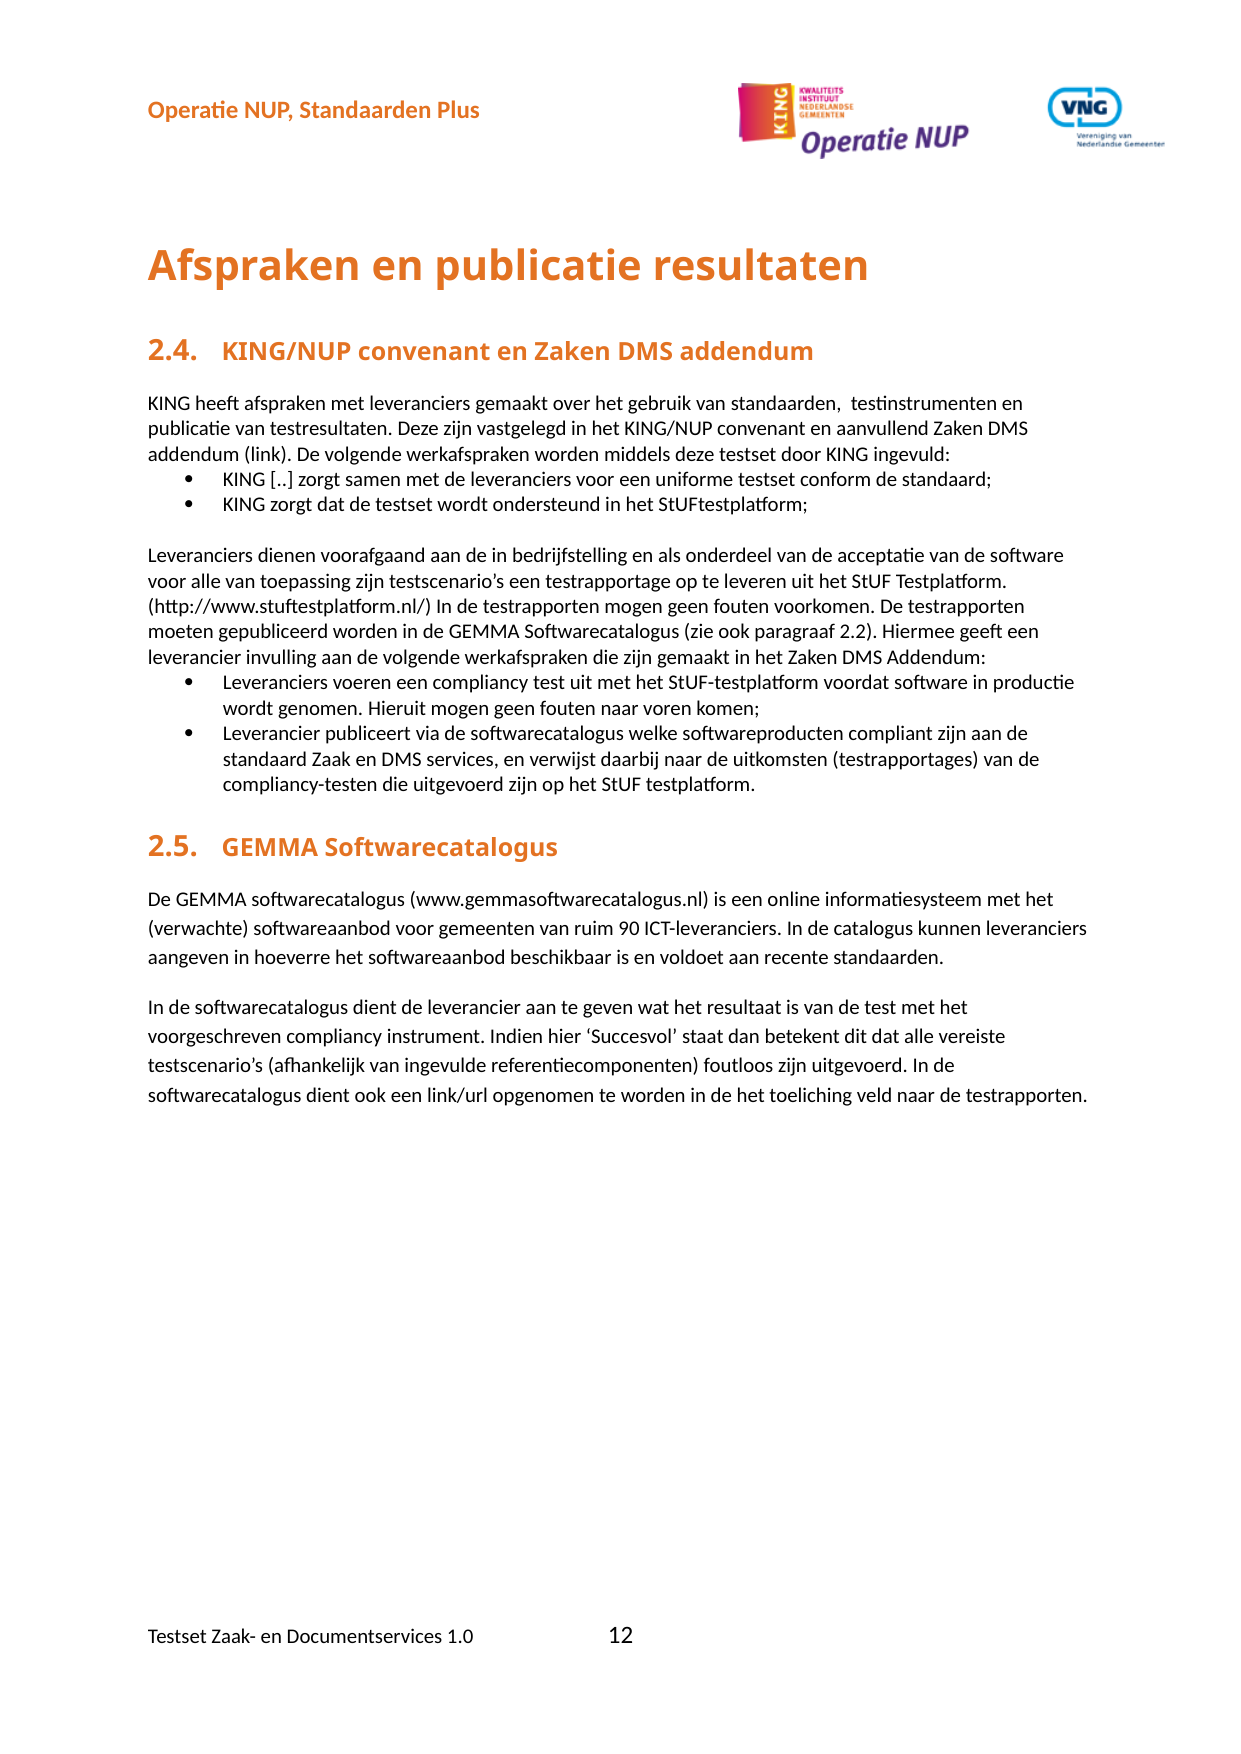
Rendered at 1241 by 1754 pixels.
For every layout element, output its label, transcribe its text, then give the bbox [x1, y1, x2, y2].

list Leveranciers voeren een compliancy test uit met het StUF-testplatform voordat software in productie wordt genomen. Hieruit mogen geen fouten naar voren komen; [185, 669, 1092, 720]
list KING [..] zorgt samen met de leveranciers voor een uniforme testset conform de standaard; [185, 466, 1092, 492]
text De GEMMA softwarecatalogus (www.gemmasoftwarecatalogus.nl) is een online informatiesysteem met het (verwachte) softwareaanbod voor gemeenten van ruim 90 ICT-leveranciers. In de catalogus kunnen leveranciers aangeven in hoeverre het softwareaanbod beschikbaar is en voldoet aan recente standaarden. [148, 886, 1092, 970]
subtitle KING/NUP convenant en Zaken DMS addendum [148, 330, 1092, 369]
text In de softwarecatalogus dient de leverancier aan te geven wat het resultaat is van de test met het voorgeschreven compliancy instrument. Indien hier ‘Succesvol’ staat dan betekent dit dat alle vereiste testscenario’s (afhankelijk van ingevulde referentiecomponenten) foutloos zijn uitgevoerd. In de softwarecatalogus dient ook een link/url opgenomen te worden in de het toeliching veld naar de testrapporten. [148, 994, 1092, 1107]
list Leverancier publiceert via de softwarecatalogus welke softwareproducten compliant zijn aan de standaard Zaak en DMS services, en verwijst daarbij naar de uitkomsten (testrapportages) van de compliancy-testen die uitgevoerd zijn op het StUF testplatform. [185, 720, 1092, 797]
list KING zorgt dat de testset wordt ondersteund in het StUFtestplatform; [185, 492, 1092, 517]
text KING heeft afspraken met leveranciers gemaakt over het gebruik van standaarden, testinstrumenten en publicatie van testresultaten. Deze zijn vastgelegd in het KING/NUP convenant en aanvullend Zaken DMS addendum (link). De volgende werkafspraken worden middels deze testset door KING ingevuld: [148, 390, 1092, 466]
picture [738, 83, 1165, 159]
text Leveranciers dienen voorafgaand aan de in bedrijfstelling en als onderdeel van de acceptatie van de software voor alle van toepassing zijn testscenario’s een testrapportage op te leveren uit het StUF Testplatform. (http://www.stuftestplatform.nl/) In de testrapporten mogen geen fouten voorkomen. De testrapporten moeten gepubliceerd worden in de GEMMA Softwarecatalogus (zie ook paragraaf 2.2). Hiermee geeft een leverancier invulling aan de volgende werkafspraken die zijn gemaakt in het Zaken DMS Addendum: [148, 542, 1092, 669]
subtitle GEMMA Softwarecatalogus [148, 826, 1092, 865]
subtitle Afspraken en publicatie resultaten [148, 235, 1092, 292]
